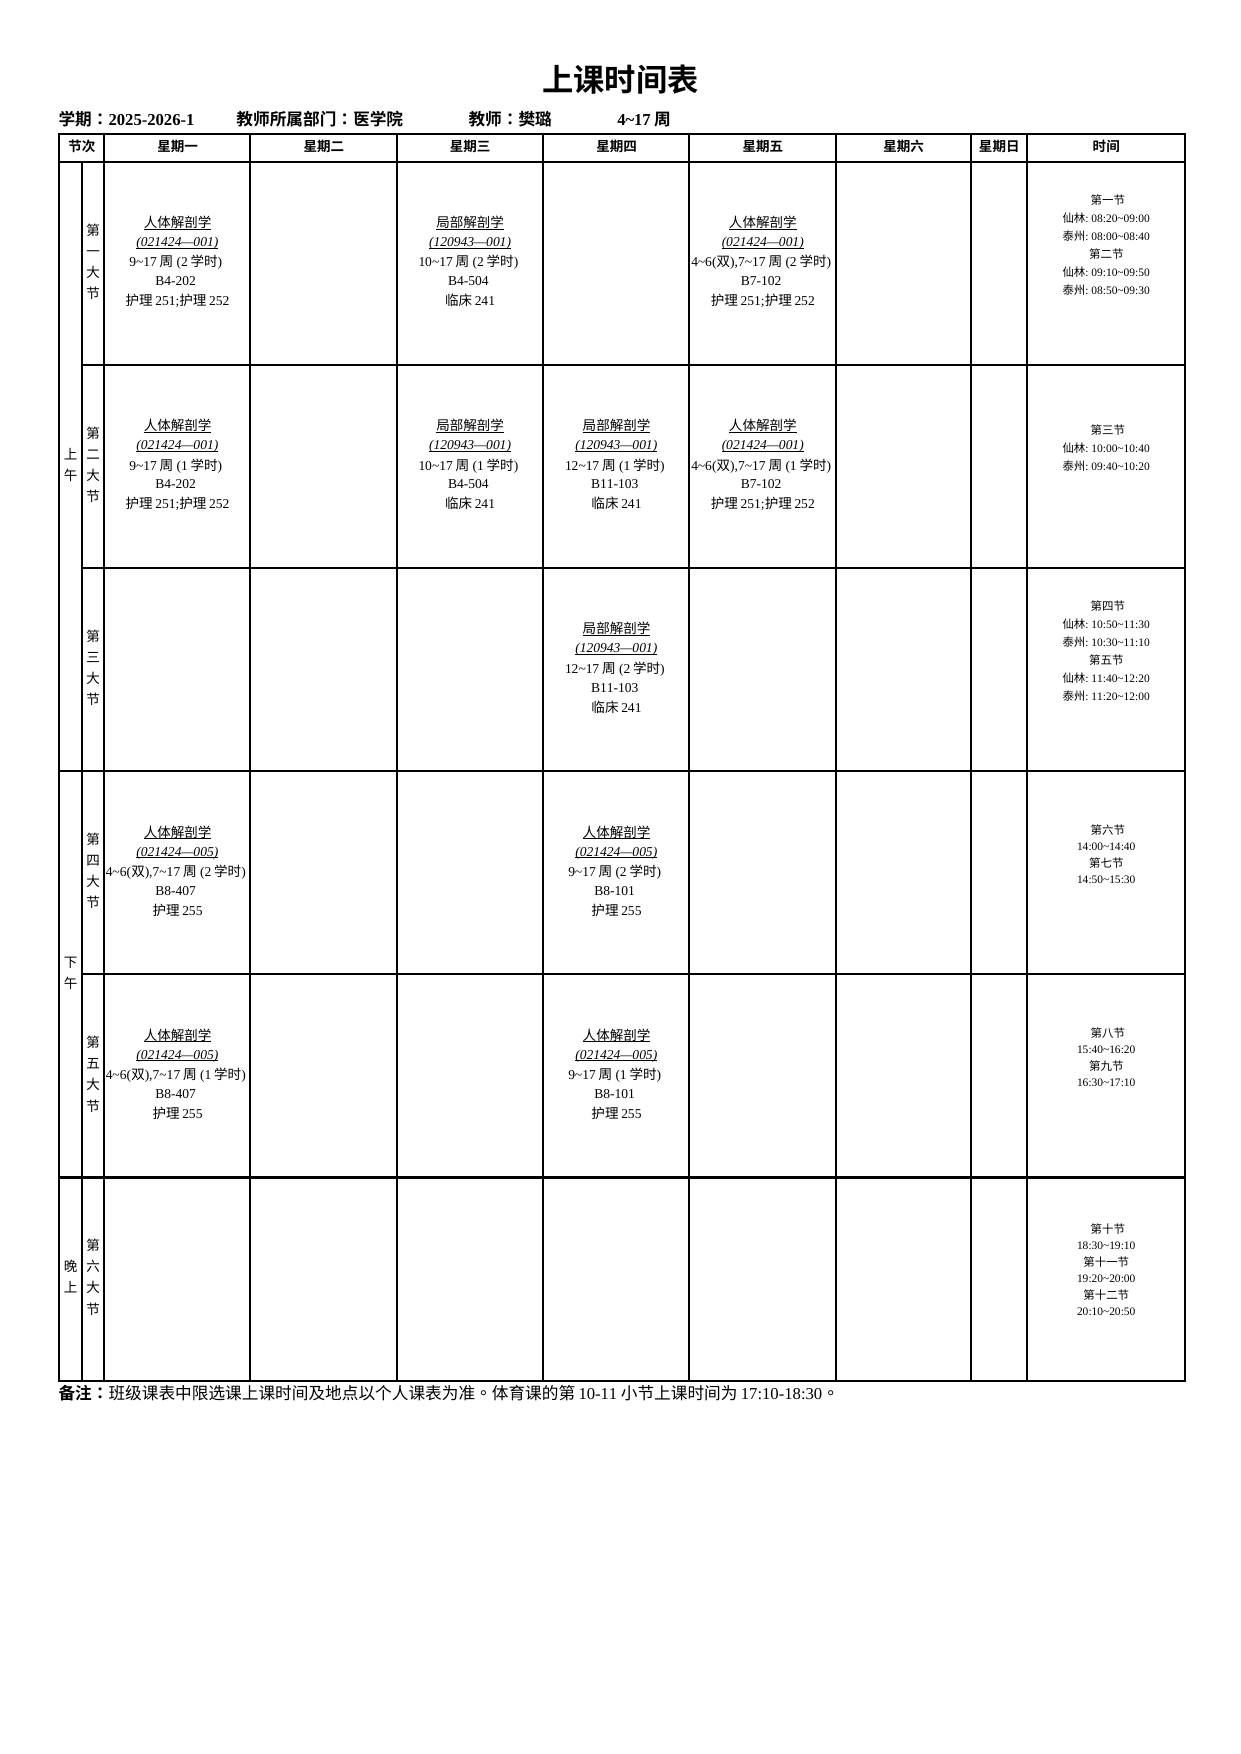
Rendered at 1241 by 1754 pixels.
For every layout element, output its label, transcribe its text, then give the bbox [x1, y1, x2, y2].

table_cell [544, 1179, 688, 1379]
table_cell [251, 772, 396, 973]
table_cell [972, 163, 1026, 364]
table_cell 第三大节 [83, 569, 103, 770]
table_cell [837, 772, 970, 973]
table_header 星期四 [544, 135, 688, 161]
table_cell [837, 569, 970, 770]
table_cell 局部解剖学 (120943—001) 10~17周 (1学时) B4-504 临床241 [398, 366, 542, 567]
text 备注：班级课表中限选课上课时间及地点以个人课表为准。体育课的第10-11小节上课时间为17:10-18:30。 [58, 1382, 1182, 1404]
table_cell [690, 569, 835, 770]
table_cell 局部解剖学 (120943—001) 12~17周 (2学时) B11-103 临床241 [544, 569, 688, 770]
table_cell 第五大节 [83, 975, 103, 1176]
table_header 星期六 [837, 135, 970, 161]
table_cell 人体解剖学 (021424—005) 9~17周 (2学时) B8-101 护理255 [544, 772, 688, 973]
table_cell 第六大节 [83, 1179, 103, 1379]
table_cell 第八节 15:40~16:20 第九节 16:30~17:10 [1028, 975, 1184, 1176]
text 学期：2025-2026-1 教师所属部门：医学院 教师：樊璐 4~17周 [58, 107, 1182, 130]
table_cell [251, 975, 396, 1176]
table_header 星期一 [105, 135, 249, 161]
table_header 星期三 [398, 135, 542, 161]
table_cell [837, 366, 970, 567]
table_cell [972, 366, 1026, 567]
table_header 星期日 [972, 135, 1026, 161]
table_cell [690, 975, 835, 1176]
table_cell [398, 569, 542, 770]
table_cell [544, 163, 688, 364]
table_cell [251, 163, 396, 364]
table_header 星期二 [251, 135, 396, 161]
table_cell [251, 1179, 396, 1379]
table_cell [398, 975, 542, 1176]
table_cell 下午 [60, 772, 81, 1176]
table_cell [837, 1179, 970, 1379]
table_cell [251, 569, 396, 770]
table_header 星期五 [690, 135, 835, 161]
table_cell [837, 975, 970, 1176]
table_cell [251, 366, 396, 567]
table_header 时间 [1028, 135, 1184, 161]
table_cell [837, 163, 970, 364]
table_cell 人体解剖学 (021424—001) 9~17周 (1学时) B4-202 护理251;护理252 [105, 366, 249, 567]
table_cell 第一节 仙林: 08:20~09:00 泰州: 08:00~08:40 第二节 仙林: 09:10~09:50 泰州: 08:50~09:30 [1028, 163, 1184, 364]
table_cell 局部解剖学 (120943—001) 10~17周 (2学时) B4-504 临床241 [398, 163, 542, 364]
table_cell [972, 975, 1026, 1176]
table_cell 晚上 [60, 1179, 81, 1379]
table_cell 人体解剖学 (021424—001) 9~17周 (2学时) B4-202 护理251;护理252 [105, 163, 249, 364]
table_cell [398, 1179, 542, 1379]
table_cell [972, 772, 1026, 973]
table_cell 第三节 仙林: 10:00~10:40 泰州: 09:40~10:20 [1028, 366, 1184, 567]
table_cell [972, 1179, 1026, 1379]
table_cell 第四大节 [83, 772, 103, 973]
table_cell [398, 772, 542, 973]
table_cell 局部解剖学 (120943—001) 12~17周 (1学时) B11-103 临床241 [544, 366, 688, 567]
table_cell 第六节 14:00~14:40 第七节 14:50~15:30 [1028, 772, 1184, 973]
text 上课时间表 [58, 58, 1182, 101]
table_cell 人体解剖学 (021424—005) 9~17周 (1学时) B8-101 护理255 [544, 975, 688, 1176]
table_cell 第一大节 [83, 163, 103, 364]
table_cell 人体解剖学 (021424—001) 4~6(双),7~17周 (2学时) B7-102 护理251;护理252 [690, 163, 835, 364]
table_cell 人体解剖学 (021424—005) 4~6(双),7~17周 (2学时) B8-407 护理255 [105, 772, 249, 973]
table_header 节次 [60, 135, 103, 161]
table_cell 第四节 仙林: 10:50~11:30 泰州: 10:30~11:10 第五节 仙林: 11:40~12:20 泰州: 11:20~12:00 [1028, 569, 1184, 770]
table_cell [105, 569, 249, 770]
table_cell 第十节 18:30~19:10 第十一节 19:20~20:00 第十二节 20:10~20:50 [1028, 1179, 1184, 1379]
table_cell [690, 772, 835, 973]
table_cell 第二大节 [83, 366, 103, 567]
table_cell [972, 569, 1026, 770]
table_cell 上午 [60, 163, 81, 770]
table_cell 人体解剖学 (021424—005) 4~6(双),7~17周 (1学时) B8-407 护理255 [105, 975, 249, 1176]
table_cell [690, 1179, 835, 1379]
table_cell 人体解剖学 (021424—001) 4~6(双),7~17周 (1学时) B7-102 护理251;护理252 [690, 366, 835, 567]
table_cell [105, 1179, 249, 1379]
